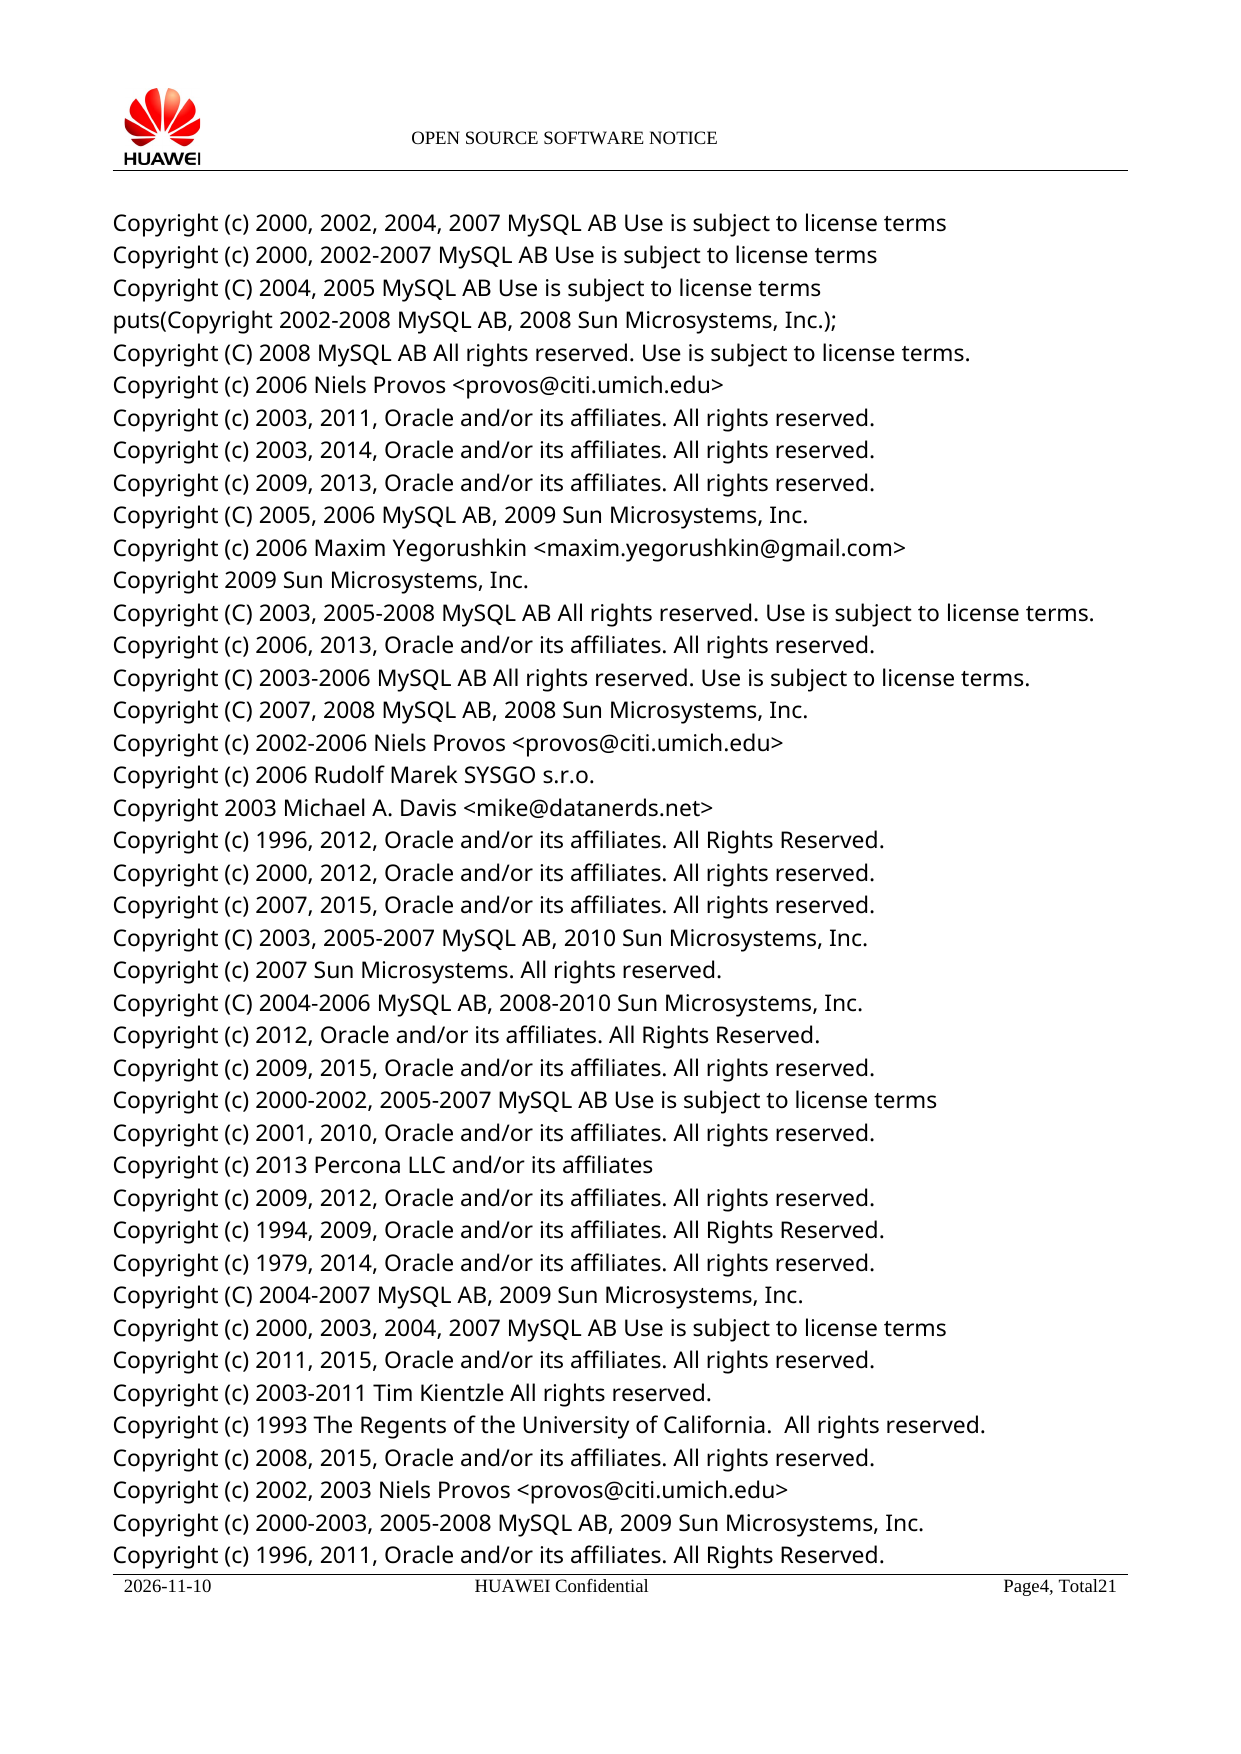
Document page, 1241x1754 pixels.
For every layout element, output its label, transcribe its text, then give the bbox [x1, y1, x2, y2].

picture [124, 88, 201, 165]
